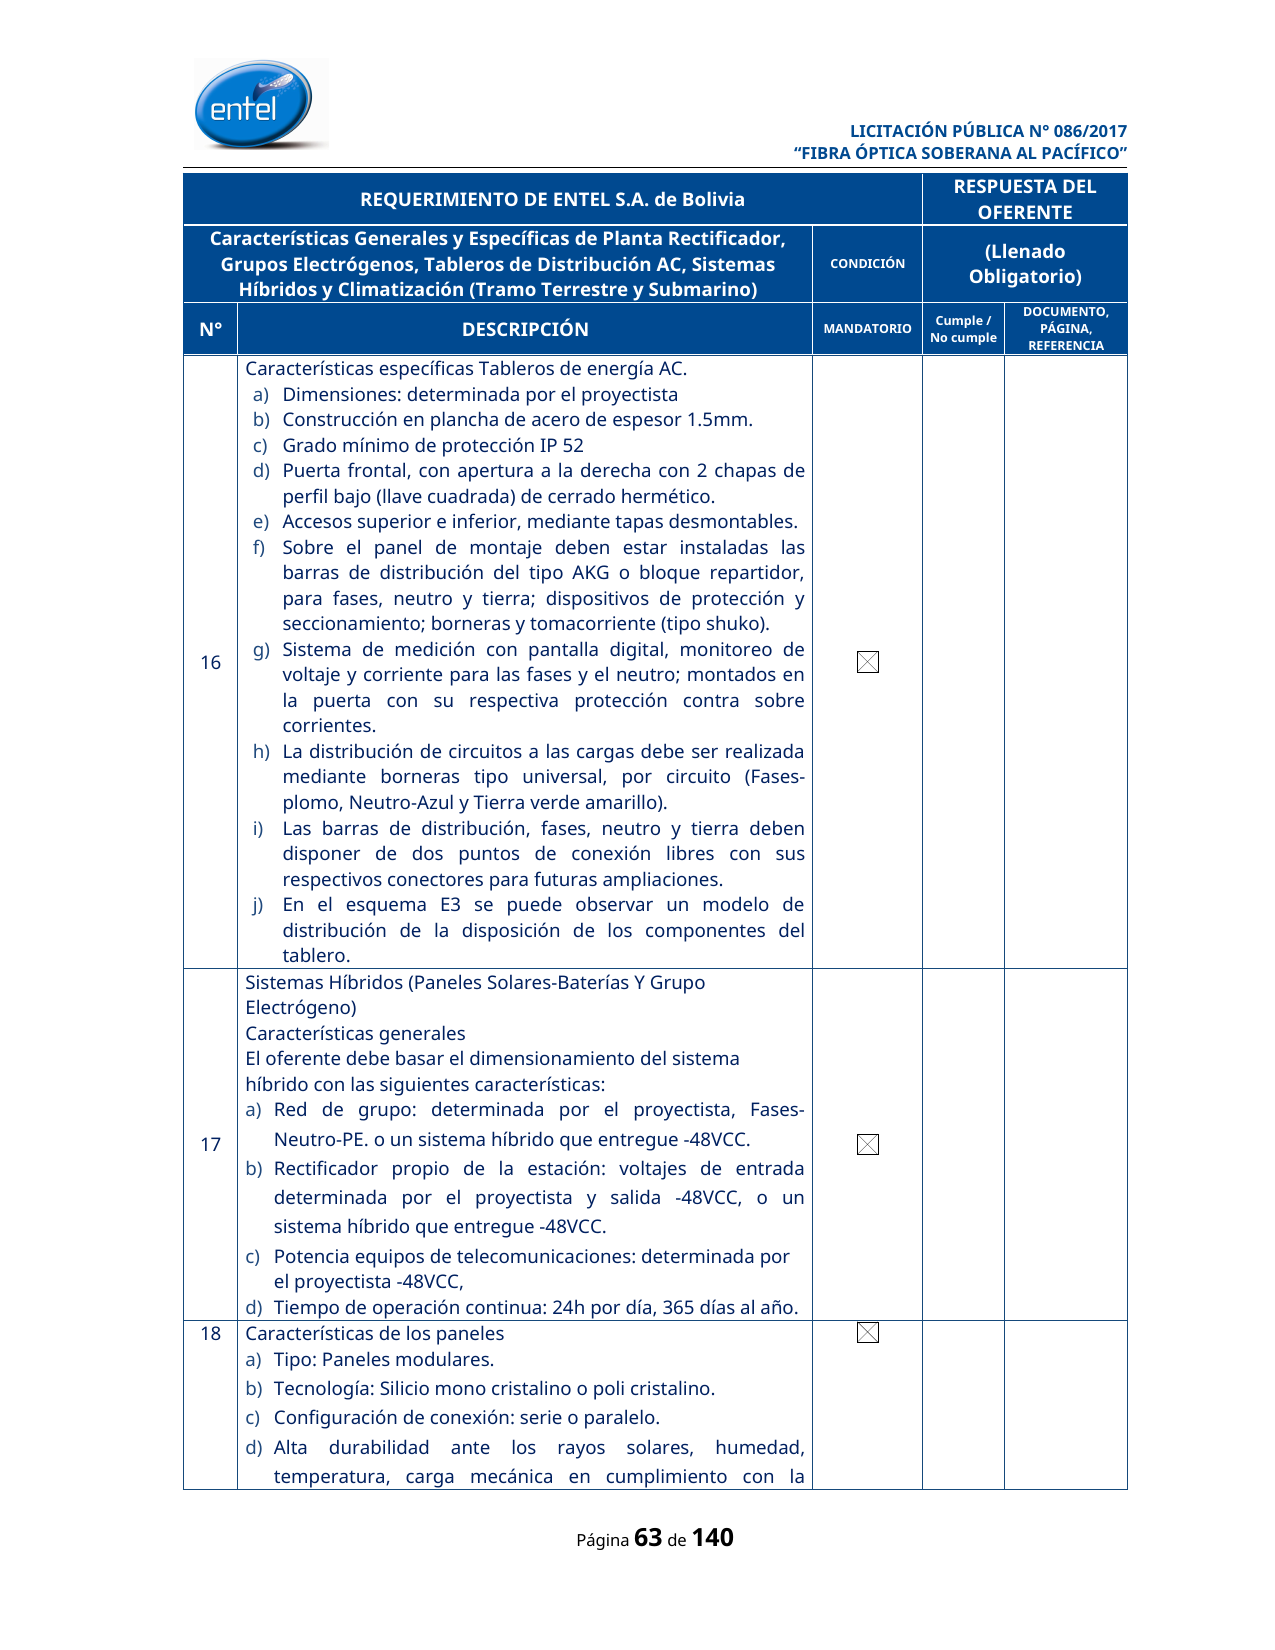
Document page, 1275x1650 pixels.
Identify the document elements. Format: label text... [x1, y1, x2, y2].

table_cell [813, 1321, 922, 1489]
table_cell N° [184, 303, 237, 354]
table_cell [813, 969, 922, 1319]
table_cell 18 [184, 1321, 237, 1489]
table_cell Características específicas Tableros de energía AC. Dimensiones: determinada por el proyectista Construcción en plancha de acero de espesor 1.5mm. Grado mínimo de protección IP 52 Puerta frontal, con apertura a la derecha con 2 chapas de perfil bajo (llave cuadrada) de cerrado hermético. Accesos superior e inferior, mediante tapas desmontables. Sobre el panel de montaje deben estar instaladas las barras de distribución del tipo AKG o bloque repartidor, para fases, neutro y tierra; dispositivos de protección y seccionamiento; borneras y tomacorriente (tipo shuko). Sistema de medición con pantalla digital, monitoreo de voltaje y corriente para las fases y el neutro; montados en la puerta con su respectiva protección contra sobre corrientes. La distribución de circuitos a las cargas debe ser realizada mediante borneras tipo universal, por circuito (Fases-plomo, Neutro-Azul y Tierra verde amarillo). Las barras de distribución, fases, neutro y tierra deben disponer de dos puntos de conexión libres con sus respectivos conectores para futuras ampliaciones. En el esquema E3 se puede observar un modelo de distribución de la disposición de los componentes del tablero. [238, 356, 812, 968]
table_cell 16 [184, 356, 237, 968]
table_cell [813, 356, 922, 968]
table_cell [1005, 969, 1127, 1319]
table_cell Sistemas Híbridos (Paneles Solares-Baterías Y Grupo Electrógeno) Características generales El oferente debe basar el dimensionamiento del sistema híbrido con las siguientes características: Red de grupo: determinada por el proyectista, Fases-Neutro-PE. o un sistema híbrido que entregue -48VCC. Rectificador propio de la estación: voltajes de entrada determinada por el proyectista y salida -48VCC, o un sistema híbrido que entregue -48VCC. Potencia equipos de telecomunicaciones: determinada por el proyectista -48VCC, Tiempo de operación continua: 24h por día, 365 días al año. [238, 969, 812, 1319]
table_cell [923, 356, 1004, 968]
table_cell DESCRIPCIÓN [238, 303, 812, 354]
table_cell MANDATORIO [813, 303, 922, 354]
table_cell [1005, 1321, 1127, 1489]
table_cell DOCUMENTO, PÁGINA, REFERENCIA [1005, 303, 1127, 354]
table_cell Características Generales y Específicas de Planta Rectificador, Grupos Electrógenos, Tableros de Distribución AC, Sistemas Híbridos y Climatización (Tramo Terrestre y Submarino) [184, 226, 812, 302]
table_cell (Llenado Obligatorio) [923, 226, 1127, 302]
table_cell 17 [184, 969, 237, 1319]
table_header REQUERIMIENTO DE ENTEL S.A. de Bolivia [184, 174, 922, 224]
table_cell [923, 969, 1004, 1319]
picture [194, 58, 330, 150]
table_cell Cumple / No cumple [923, 303, 1004, 354]
table_cell [923, 1321, 1004, 1489]
table_header RESPUESTA DEL OFERENTE [923, 174, 1127, 224]
table_cell CONDICIÓN [813, 226, 922, 302]
table_cell [1005, 356, 1127, 968]
